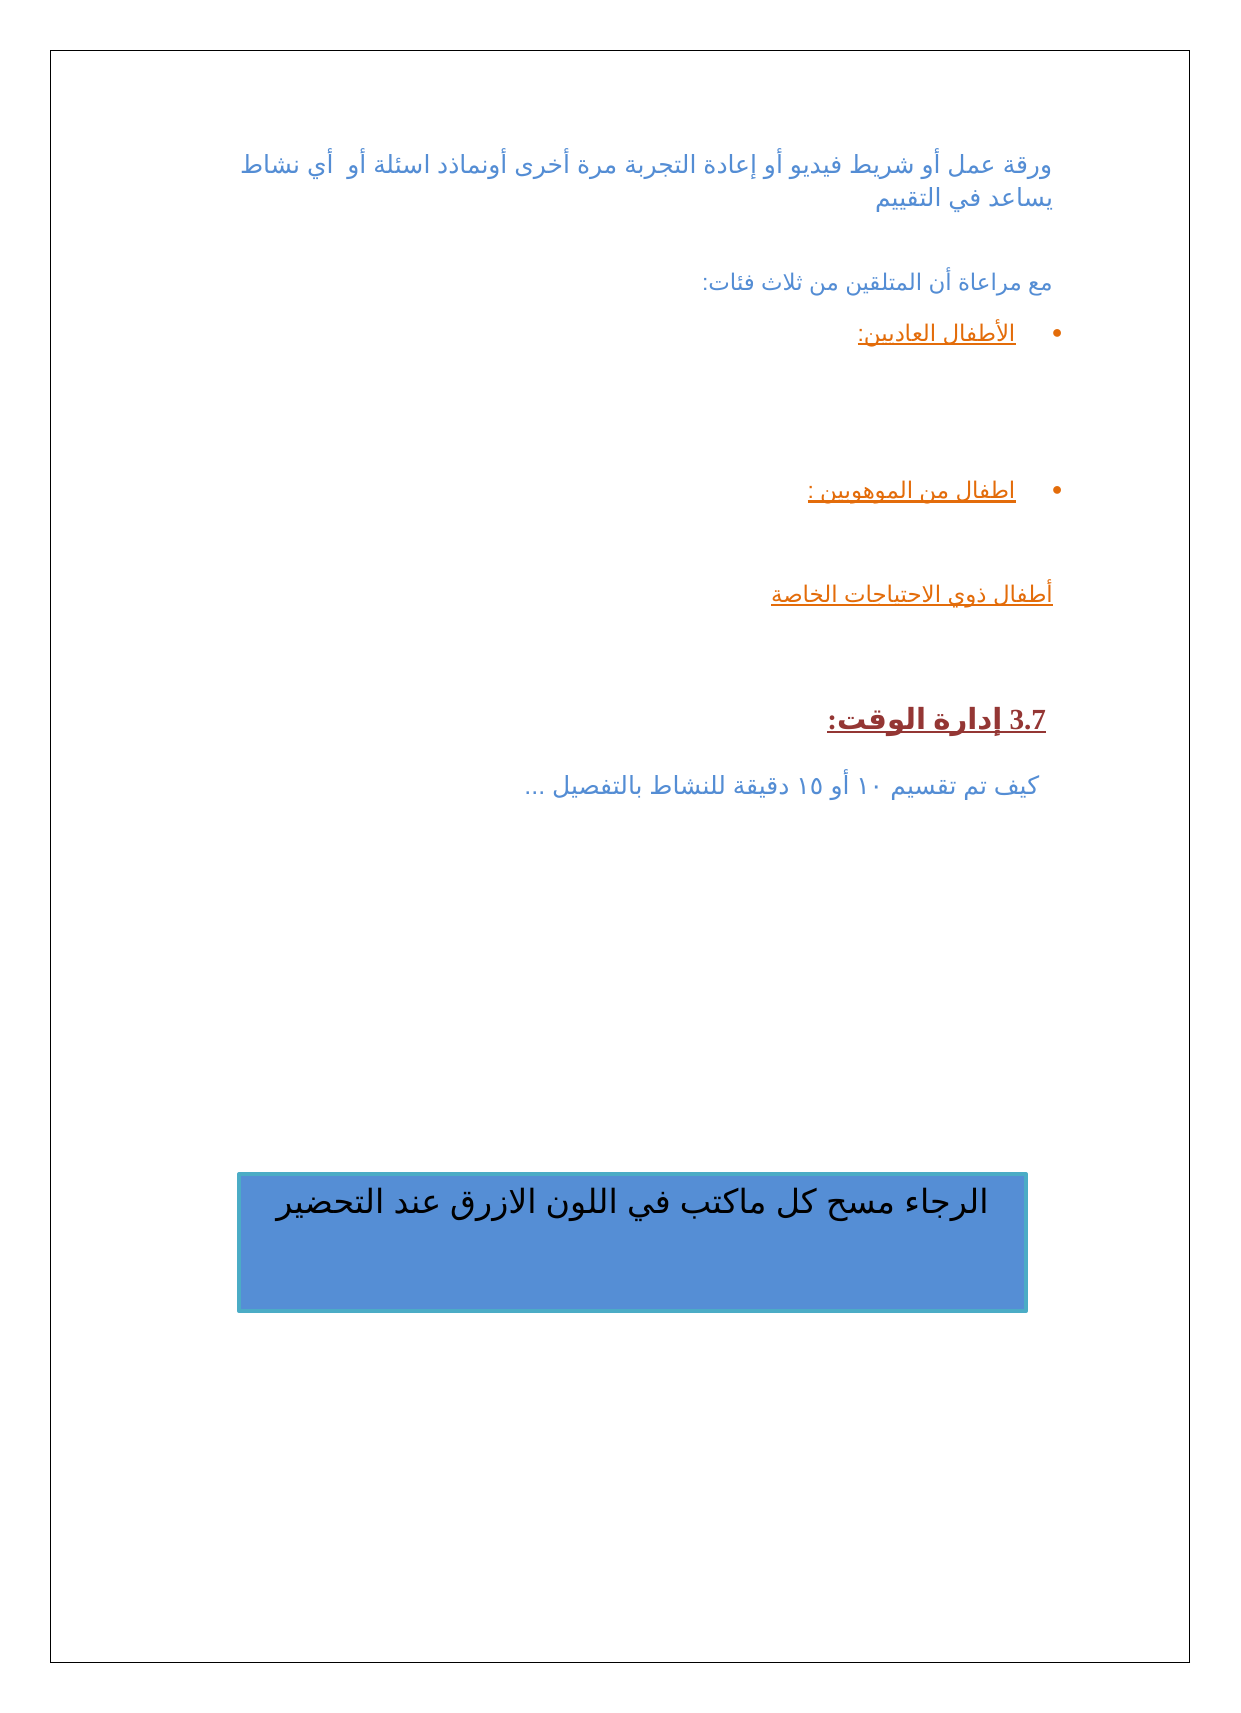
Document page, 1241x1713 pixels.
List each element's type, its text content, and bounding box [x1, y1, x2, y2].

text كيف تم تقسيم ١٠ أو ١٥ دقيقة للنشاط بالتفصيل ... [187, 771, 1053, 800]
text مع مراعاة أن المتلقين من ثلاث فئات: [187, 269, 1053, 295]
text أطفال ذوي الاحتياجات الخاصة [187, 581, 1053, 608]
subtitle ورقة عمل أو شريط فيديو أو إعادة التجربة مرة أخرى أونماذد اسئلة أو أي نشاط يساعد في التقييم [187, 150, 1053, 212]
list الأطفال العاديين: [187, 320, 1053, 346]
subtitle 3.7 إدارة الوقت: [187, 702, 1053, 736]
list اطفال من الموهوبين : [187, 477, 1053, 503]
